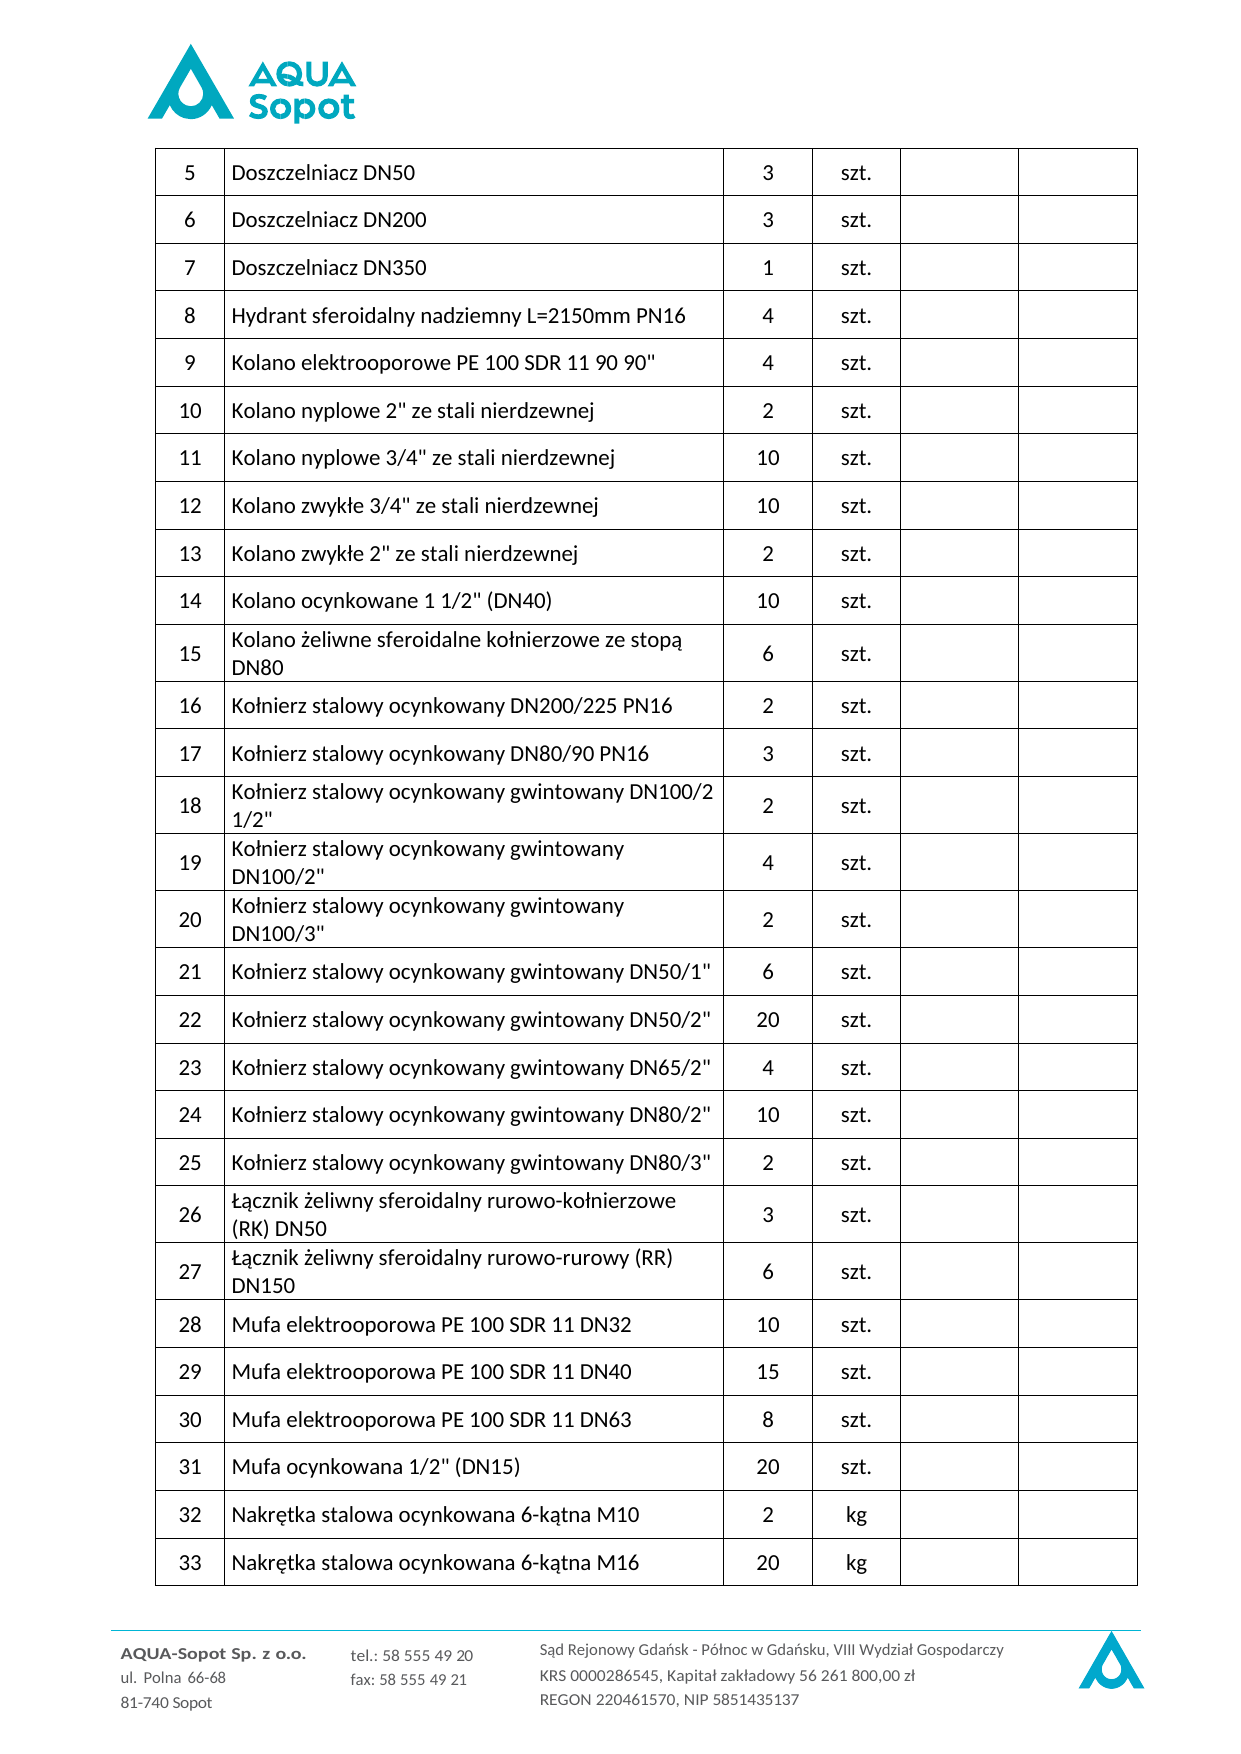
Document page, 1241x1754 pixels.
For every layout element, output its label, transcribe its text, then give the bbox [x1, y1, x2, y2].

table_cell Kołnierz stalowy ocynkowany DN80/90 PN16 [225, 729, 723, 776]
table_cell 17 [156, 729, 224, 776]
table_cell szt. [813, 729, 900, 776]
table_cell [901, 387, 1018, 433]
table_cell Doszczelniacz DN50 [225, 149, 723, 195]
table_cell 29 [156, 1348, 224, 1394]
table_cell szt. [813, 196, 900, 243]
table_cell 6 [156, 196, 224, 243]
table_cell szt. [813, 625, 900, 681]
table_cell Kolano elektrooporowe PE 100 SDR 11 90 90" [225, 339, 723, 386]
table_cell [901, 434, 1018, 481]
table_cell Kolano ocynkowane 1 1/2" (DN40) [225, 577, 723, 624]
table_cell Mufa elektrooporowa PE 100 SDR 11 DN40 [225, 1348, 723, 1394]
table_cell [1019, 577, 1137, 624]
table_cell 13 [156, 530, 224, 576]
table_cell [1019, 682, 1137, 728]
table_cell [901, 244, 1018, 290]
table_cell [901, 1491, 1018, 1537]
table_cell 16 [156, 682, 224, 728]
table_cell 10 [724, 482, 812, 528]
table_cell szt. [813, 387, 900, 433]
table_cell [901, 682, 1018, 728]
table_cell [1019, 1491, 1137, 1537]
table_cell szt. [813, 434, 900, 481]
table_cell 5 [156, 149, 224, 195]
table_cell szt. [813, 1044, 900, 1090]
table_cell [901, 291, 1018, 338]
table_cell [1019, 996, 1137, 1042]
table_cell [1019, 196, 1137, 243]
table_cell Hydrant sferoidalny nadziemny L=2150mm PN16 [225, 291, 723, 338]
table_cell 20 [724, 1443, 812, 1490]
table_cell 25 [156, 1139, 224, 1185]
table_cell 33 [156, 1539, 224, 1585]
table_cell 18 [156, 777, 224, 833]
table_cell 3 [724, 149, 812, 195]
table_cell Mufa ocynkowana 1/2" (DN15) [225, 1443, 723, 1490]
table_cell [1019, 1243, 1137, 1299]
table_cell 10 [156, 387, 224, 433]
table_cell [901, 625, 1018, 681]
table_cell Kołnierz stalowy ocynkowany gwintowany DN100/2" [225, 834, 723, 890]
table_cell 3 [724, 729, 812, 776]
table_cell szt. [813, 1186, 900, 1242]
table_cell 6 [724, 948, 812, 995]
table_cell szt. [813, 530, 900, 576]
table_cell 24 [156, 1091, 224, 1138]
table_cell 8 [156, 291, 224, 338]
table_cell 1 [724, 244, 812, 290]
table_cell [1019, 1091, 1137, 1138]
table_cell [1019, 387, 1137, 433]
table_cell Kolano zwykłe 3/4" ze stali nierdzewnej [225, 482, 723, 528]
table_cell szt. [813, 682, 900, 728]
table_cell szt. [813, 577, 900, 624]
table_cell 2 [724, 682, 812, 728]
table_cell [901, 196, 1018, 243]
table_cell Doszczelniacz DN200 [225, 196, 723, 243]
table_cell [1019, 339, 1137, 386]
table_cell 10 [724, 434, 812, 481]
table_cell 30 [156, 1396, 224, 1442]
table_cell 2 [724, 530, 812, 576]
table_cell Kolano nyplowe 2" ze stali nierdzewnej [225, 387, 723, 433]
table_cell [901, 1243, 1018, 1299]
table_cell Kolano zwykłe 2" ze stali nierdzewnej [225, 530, 723, 576]
table_cell 9 [156, 339, 224, 386]
table_cell 27 [156, 1243, 224, 1299]
table_cell Nakrętka stalowa ocynkowana 6-kątna M16 [225, 1539, 723, 1585]
table_cell 3 [724, 196, 812, 243]
table_cell [1019, 434, 1137, 481]
table_cell Łącznik żeliwny sferoidalny rurowo-rurowy (RR) DN150 [225, 1243, 723, 1299]
table_cell Mufa elektrooporowa PE 100 SDR 11 DN63 [225, 1396, 723, 1442]
table_cell 8 [724, 1396, 812, 1442]
table_cell 2 [724, 891, 812, 947]
table_cell [901, 577, 1018, 624]
table_cell 7 [156, 244, 224, 290]
table_cell Kołnierz stalowy ocynkowany DN200/225 PN16 [225, 682, 723, 728]
table_cell szt. [813, 1139, 900, 1185]
table_cell 22 [156, 996, 224, 1042]
table_cell 2 [724, 1491, 812, 1537]
table_cell 32 [156, 1491, 224, 1537]
table_cell [901, 1091, 1018, 1138]
table_cell 2 [724, 387, 812, 433]
table_cell [1019, 291, 1137, 338]
table_cell Kołnierz stalowy ocynkowany gwintowany DN50/1" [225, 948, 723, 995]
table_cell szt. [813, 1243, 900, 1299]
table_cell 4 [724, 291, 812, 338]
table_cell [901, 149, 1018, 195]
table_cell Kołnierz stalowy ocynkowany gwintowany DN80/2" [225, 1091, 723, 1138]
table_cell Kołnierz stalowy ocynkowany gwintowany DN80/3" [225, 1139, 723, 1185]
table_cell [1019, 777, 1137, 833]
table_cell [1019, 530, 1137, 576]
table_cell 20 [724, 996, 812, 1042]
table_cell [901, 530, 1018, 576]
table_cell kg [813, 1491, 900, 1537]
table_cell 4 [724, 339, 812, 386]
table_cell 23 [156, 1044, 224, 1090]
table_cell [901, 1186, 1018, 1242]
table_cell szt. [813, 291, 900, 338]
table_cell [901, 339, 1018, 386]
table_cell szt. [813, 1091, 900, 1138]
table_cell Nakrętka stalowa ocynkowana 6-kątna M10 [225, 1491, 723, 1537]
table_cell [1019, 1044, 1137, 1090]
table_cell 10 [724, 1091, 812, 1138]
table_cell [901, 1396, 1018, 1442]
table_cell 6 [724, 625, 812, 681]
table_cell 14 [156, 577, 224, 624]
table_cell 31 [156, 1443, 224, 1490]
table_cell szt. [813, 1348, 900, 1394]
table_cell szt. [813, 777, 900, 833]
table_cell [901, 777, 1018, 833]
table_cell [901, 1539, 1018, 1585]
table_cell [1019, 834, 1137, 890]
table_cell 10 [724, 1300, 812, 1347]
table_cell Łącznik żeliwny sferoidalny rurowo-kołnierzowe (RK) DN50 [225, 1186, 723, 1242]
table_cell [1019, 1139, 1137, 1185]
table_cell [901, 482, 1018, 528]
table_cell Kołnierz stalowy ocynkowany gwintowany DN100/2 1/2" [225, 777, 723, 833]
table_cell szt. [813, 891, 900, 947]
table_cell 20 [724, 1539, 812, 1585]
table_cell [1019, 1396, 1137, 1442]
picture [1056, 1612, 1167, 1708]
table_cell szt. [813, 1443, 900, 1490]
table_cell szt. [813, 1396, 900, 1442]
table_cell [1019, 1443, 1137, 1490]
table_cell szt. [813, 244, 900, 290]
table_cell [1019, 729, 1137, 776]
table_cell 19 [156, 834, 224, 890]
table_cell 4 [724, 1044, 812, 1090]
table_cell Mufa elektrooporowa PE 100 SDR 11 DN32 [225, 1300, 723, 1347]
table_cell [901, 891, 1018, 947]
table_cell [901, 729, 1018, 776]
table_cell [1019, 149, 1137, 195]
table_cell 2 [724, 777, 812, 833]
table_cell [1019, 948, 1137, 995]
table_cell Kolano żeliwne sferoidalne kołnierzowe ze stopą DN80 [225, 625, 723, 681]
table_cell [901, 1443, 1018, 1490]
table_cell [901, 948, 1018, 995]
table_cell [901, 1139, 1018, 1185]
table_cell 21 [156, 948, 224, 995]
table_cell 28 [156, 1300, 224, 1347]
table_cell szt. [813, 996, 900, 1042]
table_cell szt. [813, 339, 900, 386]
table_cell Kolano nyplowe 3/4" ze stali nierdzewnej [225, 434, 723, 481]
table_cell [901, 834, 1018, 890]
table_cell 15 [724, 1348, 812, 1394]
table_cell szt. [813, 948, 900, 995]
table_cell 15 [156, 625, 224, 681]
table_cell szt. [813, 1300, 900, 1347]
table_cell 6 [724, 1243, 812, 1299]
table_cell 11 [156, 434, 224, 481]
table_cell kg [813, 1539, 900, 1585]
table_cell Kołnierz stalowy ocynkowany gwintowany DN65/2" [225, 1044, 723, 1090]
table_cell [1019, 1186, 1137, 1242]
table_cell [1019, 244, 1137, 290]
table_cell [901, 1044, 1018, 1090]
table_cell [901, 996, 1018, 1042]
table_cell Kołnierz stalowy ocynkowany gwintowany DN50/2" [225, 996, 723, 1042]
table_cell 10 [724, 577, 812, 624]
table_cell 26 [156, 1186, 224, 1242]
table_cell [1019, 1539, 1137, 1585]
table_cell szt. [813, 149, 900, 195]
table_cell [901, 1300, 1018, 1347]
table_cell szt. [813, 834, 900, 890]
table_cell [1019, 625, 1137, 681]
table_cell Kołnierz stalowy ocynkowany gwintowany DN100/3" [225, 891, 723, 947]
table_cell [1019, 482, 1137, 528]
table_cell 12 [156, 482, 224, 528]
table_cell 20 [156, 891, 224, 947]
table_cell [1019, 891, 1137, 947]
table_cell [1019, 1300, 1137, 1347]
table_cell [1019, 1348, 1137, 1394]
table_cell Doszczelniacz DN350 [225, 244, 723, 290]
table_cell [901, 1348, 1018, 1394]
table_cell 3 [724, 1186, 812, 1242]
table_cell 2 [724, 1139, 812, 1185]
table_cell 4 [724, 834, 812, 890]
table_cell szt. [813, 482, 900, 528]
